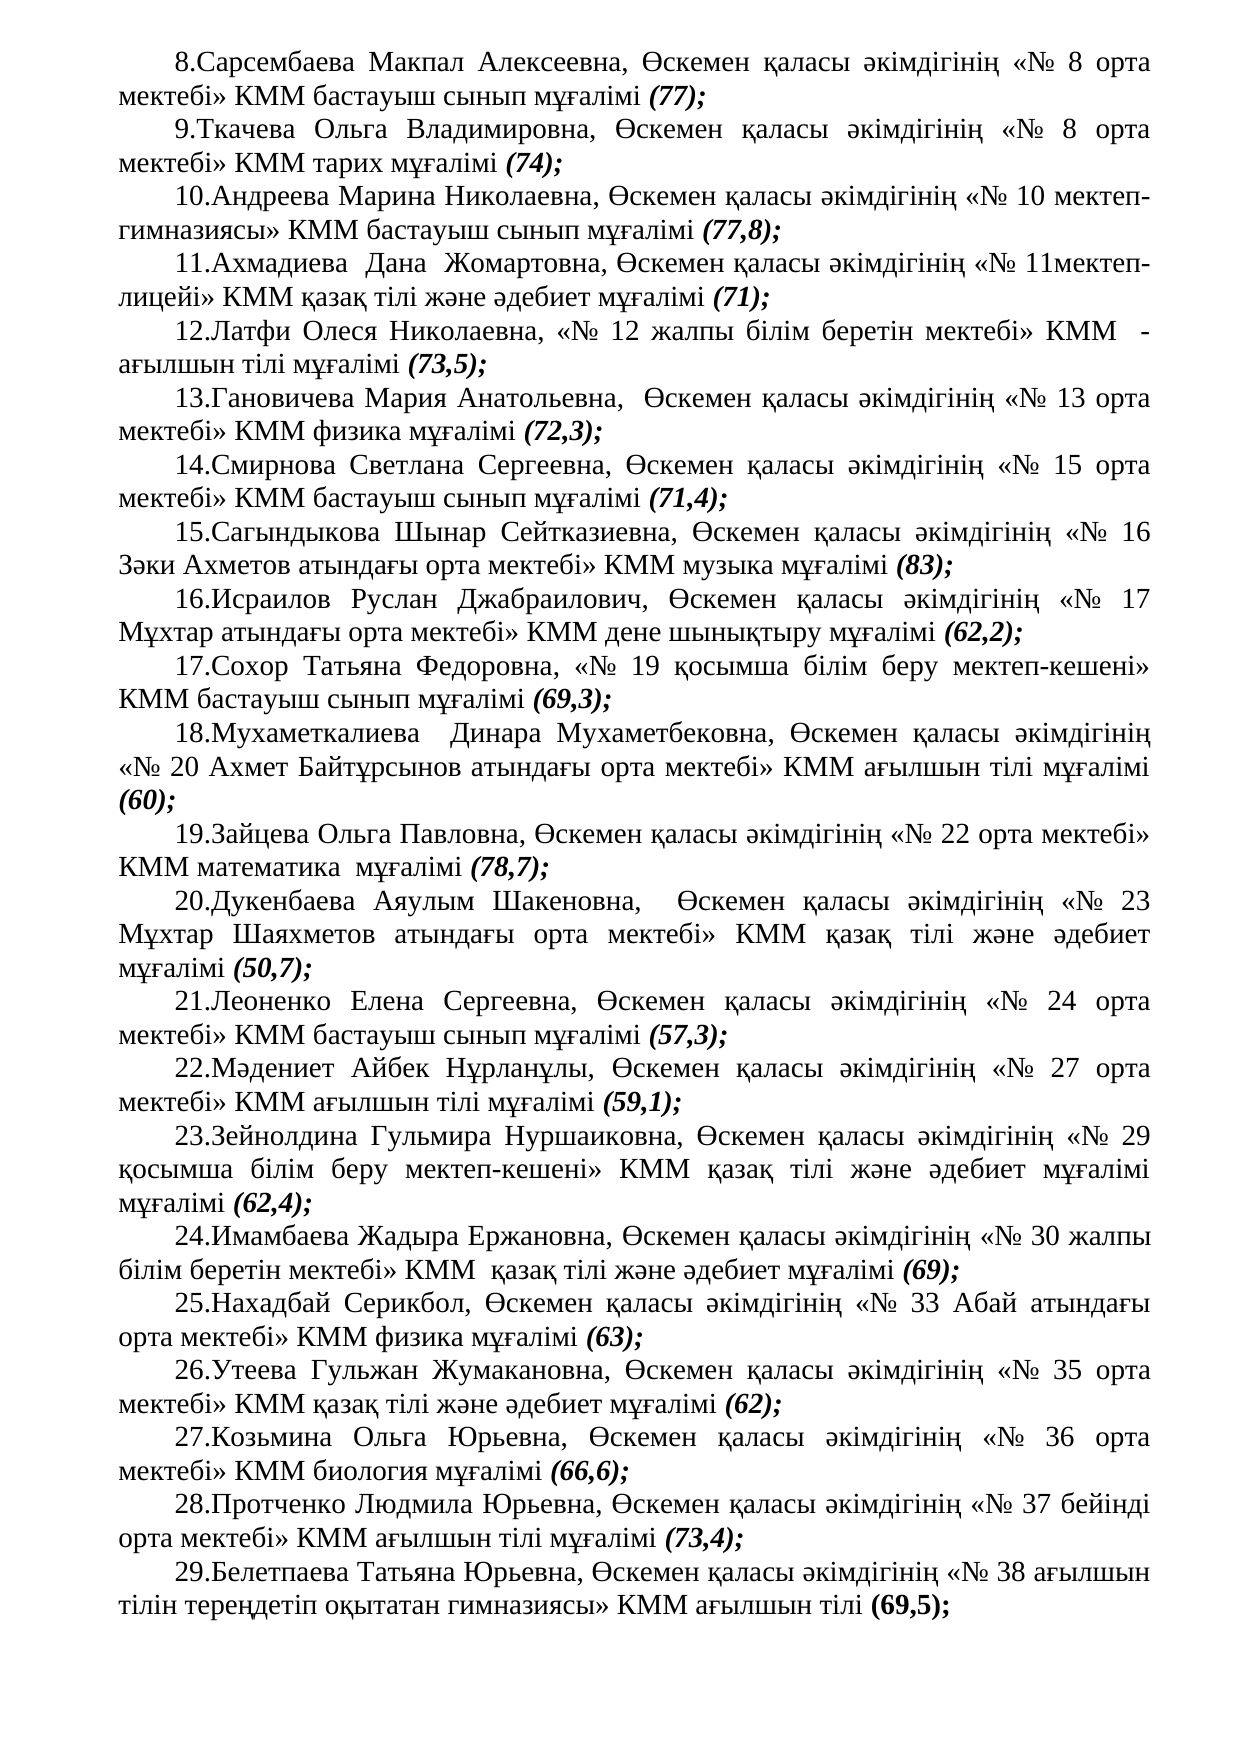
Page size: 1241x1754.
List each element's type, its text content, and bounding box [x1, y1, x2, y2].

text 16.Исраилов Руслан Джабраилович, Өскемен қаласы әкімдігінің «№ 17 Мұхтар атындағы орта мектебі» КММ дене шынықтыру мұғалімі (62,2); [118, 581, 1152, 648]
text 12.Латфи Олеся Николаевна, «№ 12 жалпы білім беретін мектебі» КММ - ағылшын тілі мұғалімі (73,5); [118, 313, 1152, 380]
text 20.Дукенбаева Аяулым Шакеновна, Өскемен қаласы әкімдігінің «№ 23 Мұхтар Шаяхметов атындағы орта мектебі» КММ қазақ тілі және әдебиет мұғалімі (50,7); [118, 883, 1152, 983]
text 13.Гановичева Мария Анатольевна, Өскемен қаласы әкімдігінің «№ 13 орта мектебі» КММ физика мұғалімі (72,3); [118, 380, 1152, 447]
text 14.Смирнова Светлана Сергеевна, Өскемен қаласы әкімдігінің «№ 15 орта мектебі» КММ бастауыш сынып мұғалімі (71,4); [118, 447, 1152, 514]
text 9.Ткачева Ольга Владимировна, Өскемен қаласы әкімдігінің «№ 8 орта мектебі» КММ тарих мұғалімі (74); [118, 111, 1152, 178]
text 29.Белетпаева Татьяна Юрьевна, Өскемен қаласы әкімдігінің «№ 38 ағылшын тілін тереңдетіп оқытатан гимназиясы» КММ ағылшын тілі (69,5); [118, 1554, 1152, 1621]
text 28.Протченко Людмила Юрьевна, Өскемен қаласы әкімдігінің «№ 37 бейінді орта мектебі» КММ ағылшын тілі мұғалімі (73,4); [118, 1487, 1152, 1554]
text 11.Ахмадиева Дана Жомартовна, Өскемен қаласы әкімдігінің «№ 11мектеп-лицейі» КММ қазақ тілі және әдебиет мұғалімі (71); [118, 246, 1152, 313]
text 8.Сарсембаева Макпал Алексеевна, Өскемен қаласы әкімдігінің «№ 8 орта мектебі» КММ бастауыш сынып мұғалімі (77); [118, 44, 1152, 111]
text 24.Имамбаева Жадыра Ержановна, Өскемен қаласы әкімдігінің «№ 30 жалпы білім беретін мектебі» КММ қазақ тілі және әдебиет мұғалімі (69); [118, 1218, 1152, 1285]
text 17.Сохор Татьяна Федоровна, «№ 19 қосымша білім беру мектеп-кешені» КММ бастауыш сынып мұғалімі (69,3); [118, 648, 1152, 715]
text 10.Андреева Марина Николаевна, Өскемен қаласы әкімдігінің «№ 10 мектеп-гимназиясы» КММ бастауыш сынып мұғалімі (77,8); [118, 178, 1152, 246]
text 23.Зейнолдина Гульмира Нуршаиковна, Өскемен қаласы әкімдігінің «№ 29 қосымша білім беру мектеп-кешені» КММ қазақ тілі және әдебиет мұғалімі мұғалімі (62,4); [118, 1118, 1152, 1218]
text 21.Леоненко Елена Сергеевна, Өскемен қаласы әкімдігінің «№ 24 орта мектебі» КММ бастауыш сынып мұғалімі (57,3); [118, 983, 1152, 1051]
text 22.Мәдениет Айбек Нұрланұлы, Өскемен қаласы әкімдігінің «№ 27 орта мектебі» КММ ағылшын тілі мұғалімі (59,1); [118, 1051, 1152, 1118]
text 19.Зайцева Ольга Павловна, Өскемен қаласы әкімдігінің «№ 22 орта мектебі» КММ математика мұғалімі (78,7); [118, 816, 1152, 883]
text 15.Сагындыкова Шынар Сейтказиевна, Өскемен қаласы әкімдігінің «№ 16 Зәки Ахметов атындағы орта мектебі» КММ музыка мұғалімі (83); [118, 514, 1152, 581]
text 18.Мухаметкалиева Динара Мухаметбековна, Өскемен қаласы әкімдігінің «№ 20 Ахмет Байтұрсынов атындағы орта мектебі» КММ ағылшын тілі мұғалімі (60); [118, 715, 1152, 816]
text 26.Утеева Гульжан Жумакановна, Өскемен қаласы әкімдігінің «№ 35 орта мектебі» КММ қазақ тілі және әдебиет мұғалімі (62); [118, 1352, 1152, 1419]
text 27.Козьмина Ольга Юрьевна, Өскемен қаласы әкімдігінің «№ 36 орта мектебі» КММ биология мұғалімі (66,6); [118, 1419, 1152, 1487]
text 25.Нахадбай Серикбол, Өскемен қаласы әкімдігінің «№ 33 Абай атындағы орта мектебі» КММ физика мұғалімі (63); [118, 1285, 1152, 1352]
